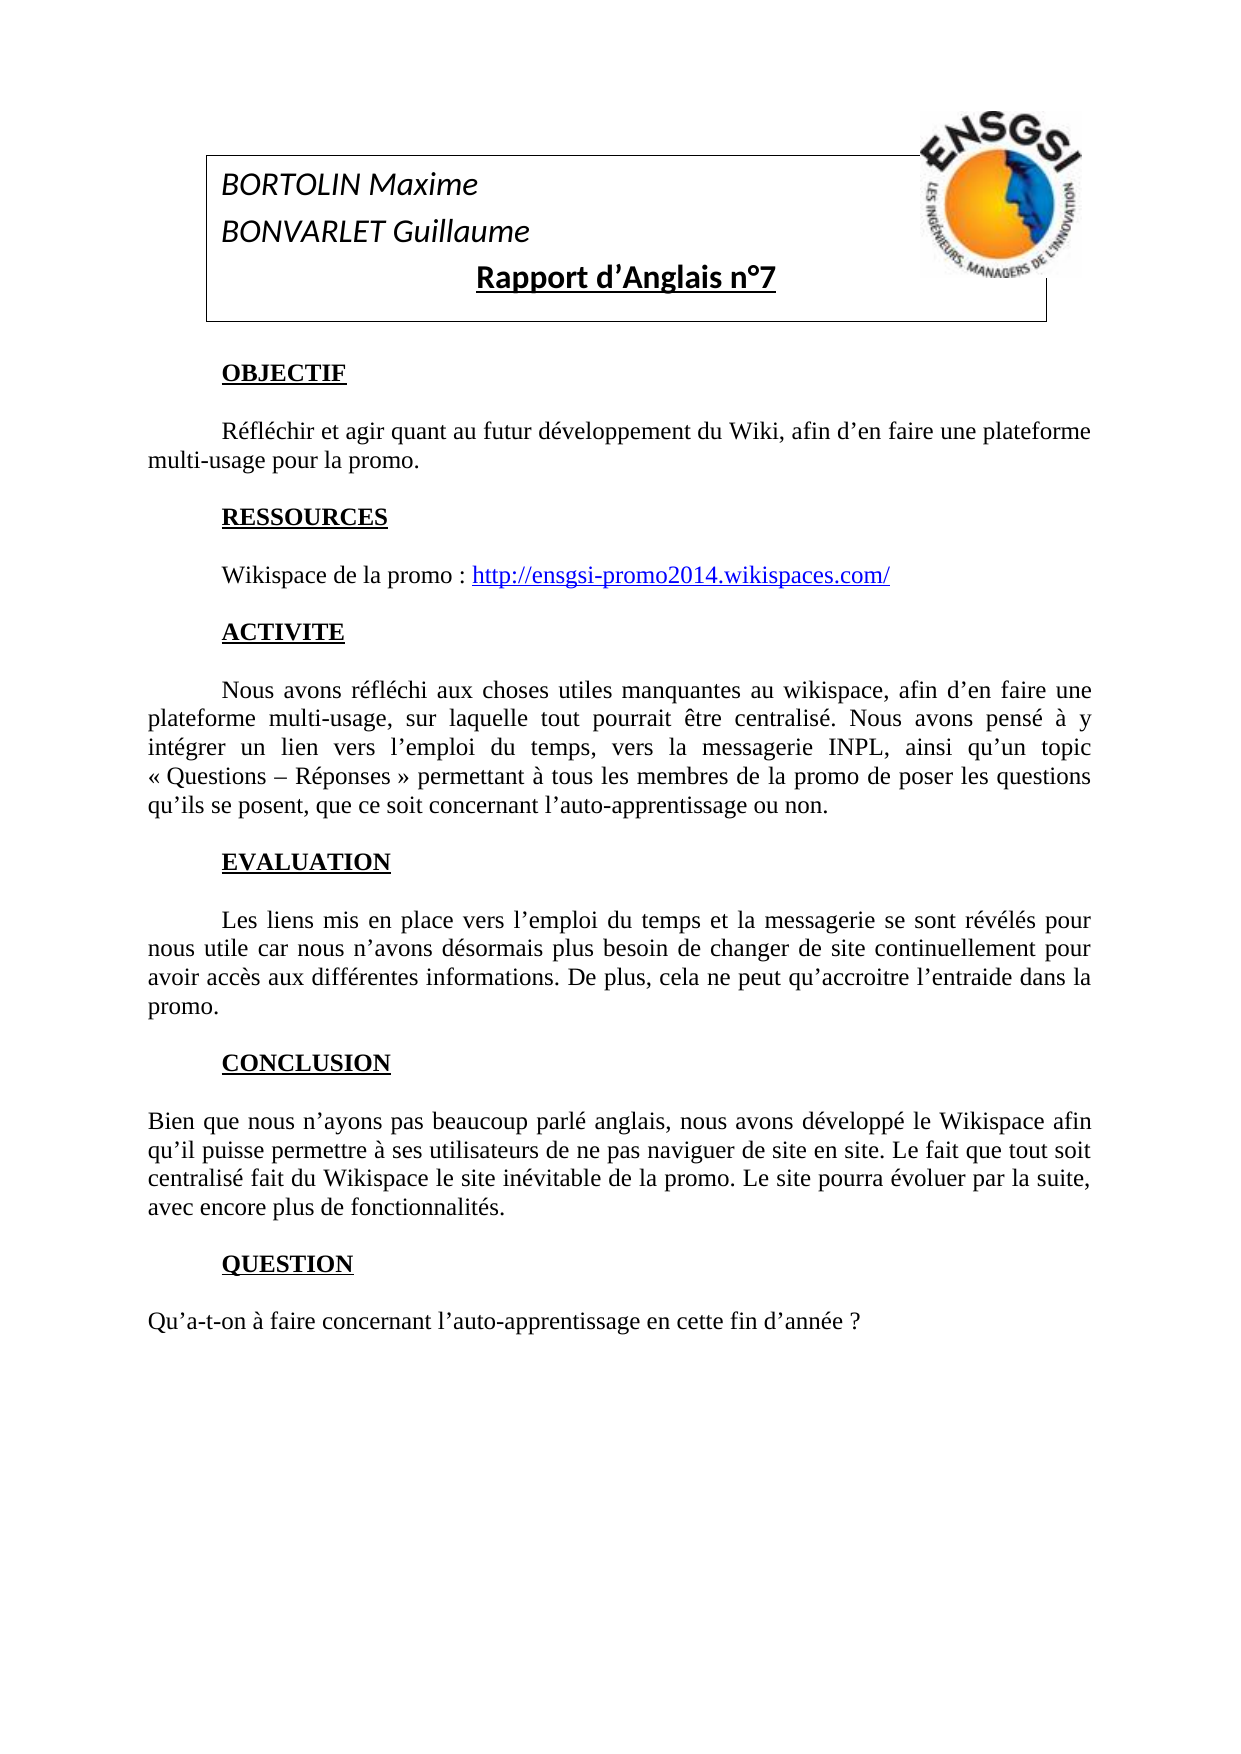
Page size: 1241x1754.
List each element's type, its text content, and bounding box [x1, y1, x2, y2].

text ACTIVITE [148, 617, 1093, 646]
text EVALUATION [148, 847, 1093, 876]
text Wikispace de la promo : http://ensgsi-promo2014.wikispaces.com/ [148, 560, 1093, 588]
text CONCLUSION [148, 1048, 1093, 1077]
text Nous avons réfléchi aux choses utiles manquantes au wikispace, afin d’en faire une plateforme multi-usage, sur laquelle tout pourrait être centralisé. Nous avons pensé à y intégrer un lien vers l’emploi du temps, vers la messagerie INPL, ainsi qu’un topic « Questions – Réponses » permettant à tous les membres de la promo de poser les questions qu’ils se posent, que ce soit concernant l’auto-apprentissage ou non. [148, 675, 1093, 818]
text Les liens mis en place vers l’emploi du temps et la messagerie se sont révélés pour nous utile car nous n’avons désormais plus besoin de changer de site continuellement pour avoir accès aux différentes informations. De plus, cela ne peut qu’accroitre l’entraide dans la promo. [148, 905, 1093, 1020]
text Réfléchir et agir quant au futur développement du Wiki, afin d’en faire une plateforme multi-usage pour la promo. [148, 416, 1093, 473]
text RESSOURCES [148, 502, 1093, 531]
text QUESTION [148, 1249, 1093, 1278]
picture [920, 111, 1082, 278]
text OBJECTIF [148, 358, 1093, 387]
text Bien que nous n’ayons pas beaucoup parlé anglais, nous avons développé le Wikispace afin qu’il puisse permettre à ses utilisateurs de ne pas naviguer de site en site. Le fait que tout soit centralisé fait du Wikispace le site inévitable de la promo. Le site pourra évoluer par la suite, avec encore plus de fonctionnalités. [148, 1106, 1093, 1221]
text Qu’a-t-on à faire concernant l’auto-apprentissage en cette fin d’année ? [148, 1306, 1093, 1334]
